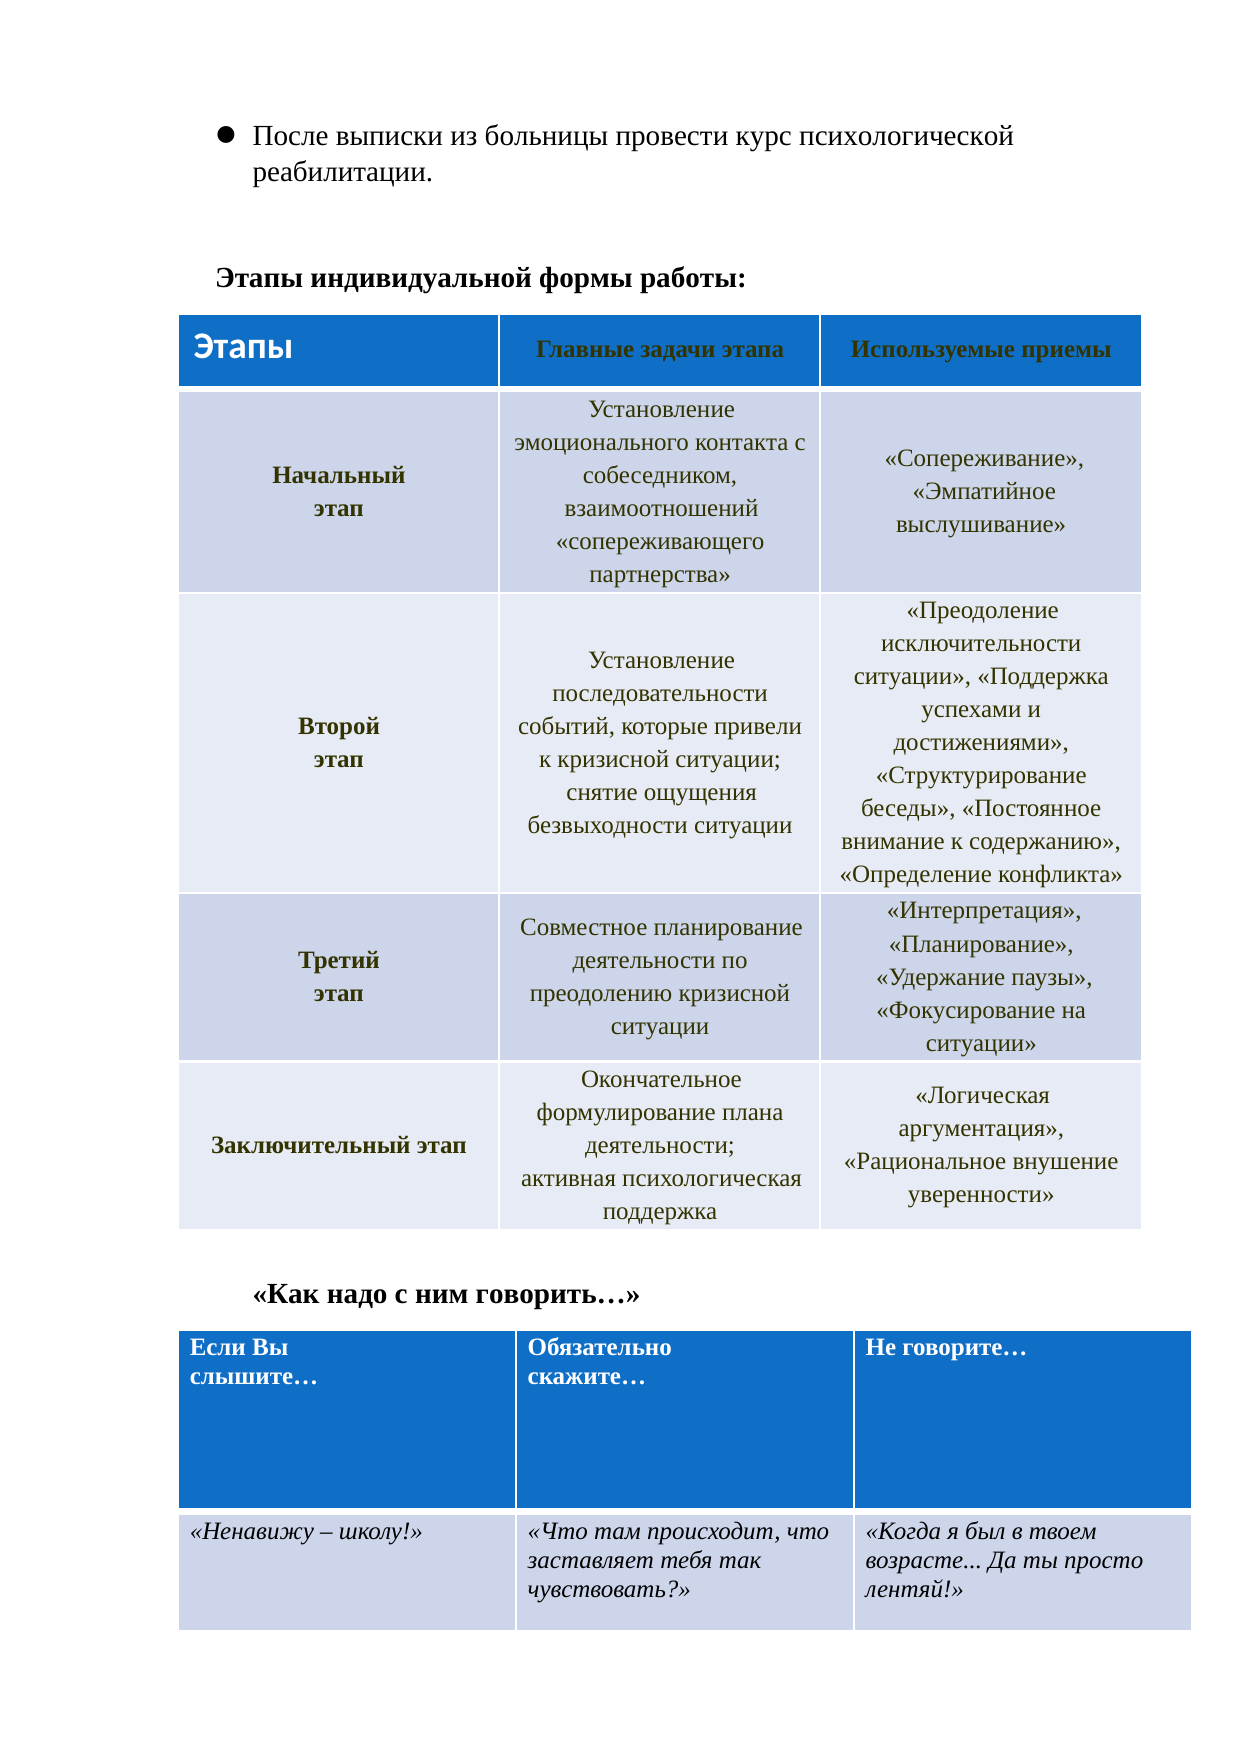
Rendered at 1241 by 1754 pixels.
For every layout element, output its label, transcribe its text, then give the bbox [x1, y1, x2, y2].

table_header Этапы [179, 315, 498, 386]
table_cell Второй этап [179, 594, 498, 892]
text «Как надо с ним говорить…» [252, 1276, 1152, 1309]
table_header Обязательно скажите… [517, 1331, 853, 1508]
table_cell Совместное планирование деятельности по преодолению кризисной ситуации [500, 894, 819, 1060]
text Этапы индивидуальной формы работы: [215, 260, 1152, 293]
table_cell Окончательное формулирование плана деятельности; активная психологическая поддержка [500, 1063, 819, 1229]
table_cell «Сопереживание», «Эмпатийное выслушивание» [821, 392, 1141, 592]
table_header Используемые приемы [821, 315, 1141, 386]
table_header Не говорите… [855, 1331, 1191, 1508]
table_cell «Логическая аргументация», «Рациональное внушение уверенности» [821, 1063, 1141, 1229]
list После выписки из больницы провести курс психологической реабилитации. [215, 118, 1152, 188]
table_cell Установление последовательности событий, которые привели к кризисной ситуации; снятие ощущения безвыходности ситуации [500, 594, 819, 892]
table_header Если Вы слышите… [179, 1331, 515, 1508]
table_cell «Интерпретация», «Планирование», «Удержание паузы», «Фокусирование на ситуации» [821, 894, 1141, 1060]
table_cell Третий этап [179, 894, 498, 1060]
table_cell «Ненавижу – школу!» [179, 1515, 515, 1630]
table_cell «Когда я был в твоем возрасте... Да ты просто лентяй!» [855, 1515, 1191, 1630]
table_cell Начальный этап [179, 392, 498, 592]
table_cell «Преодоление исключительности ситуации», «Поддержка успехами и достижениями», «Структурирование беседы», «Постоянное внимание к содержанию», «Определение конфликта» [821, 594, 1141, 892]
table_header Главные задачи этапа [500, 315, 819, 386]
table_cell Заключительный этап [179, 1063, 498, 1229]
table_cell Установление эмоционального контакта с собеседником, взаимоотношений «сопереживающего партнерства» [500, 392, 819, 592]
table_cell «Что там происходит, что заставляет тебя так чувствовать?» [517, 1515, 853, 1630]
